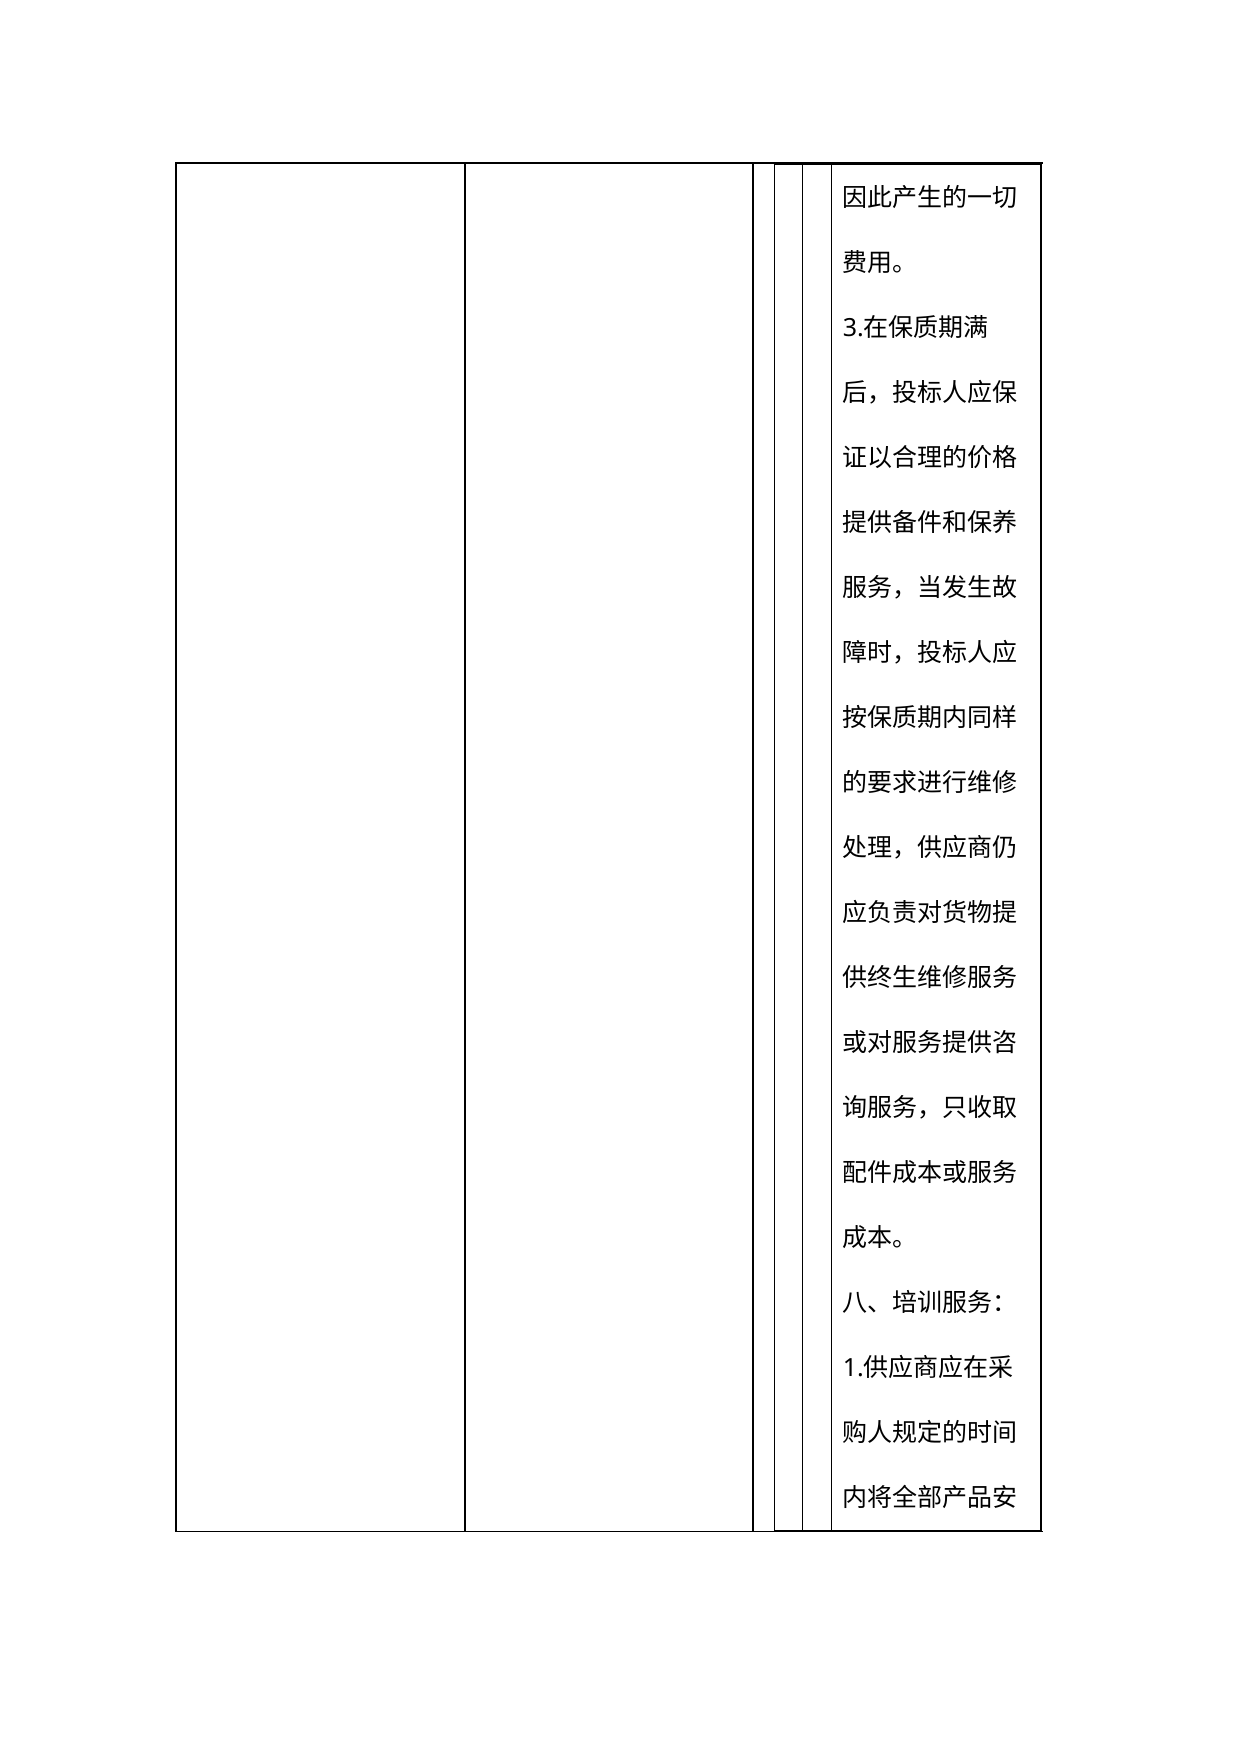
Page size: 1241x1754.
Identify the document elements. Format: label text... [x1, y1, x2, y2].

table_cell [775, 165, 802, 1530]
table_cell [803, 165, 831, 1530]
table_cell ★ [177, 164, 464, 1531]
table_cell [832, 165, 1040, 1530]
table_cell 1 [466, 164, 752, 1531]
table_cell [754, 164, 774, 1531]
